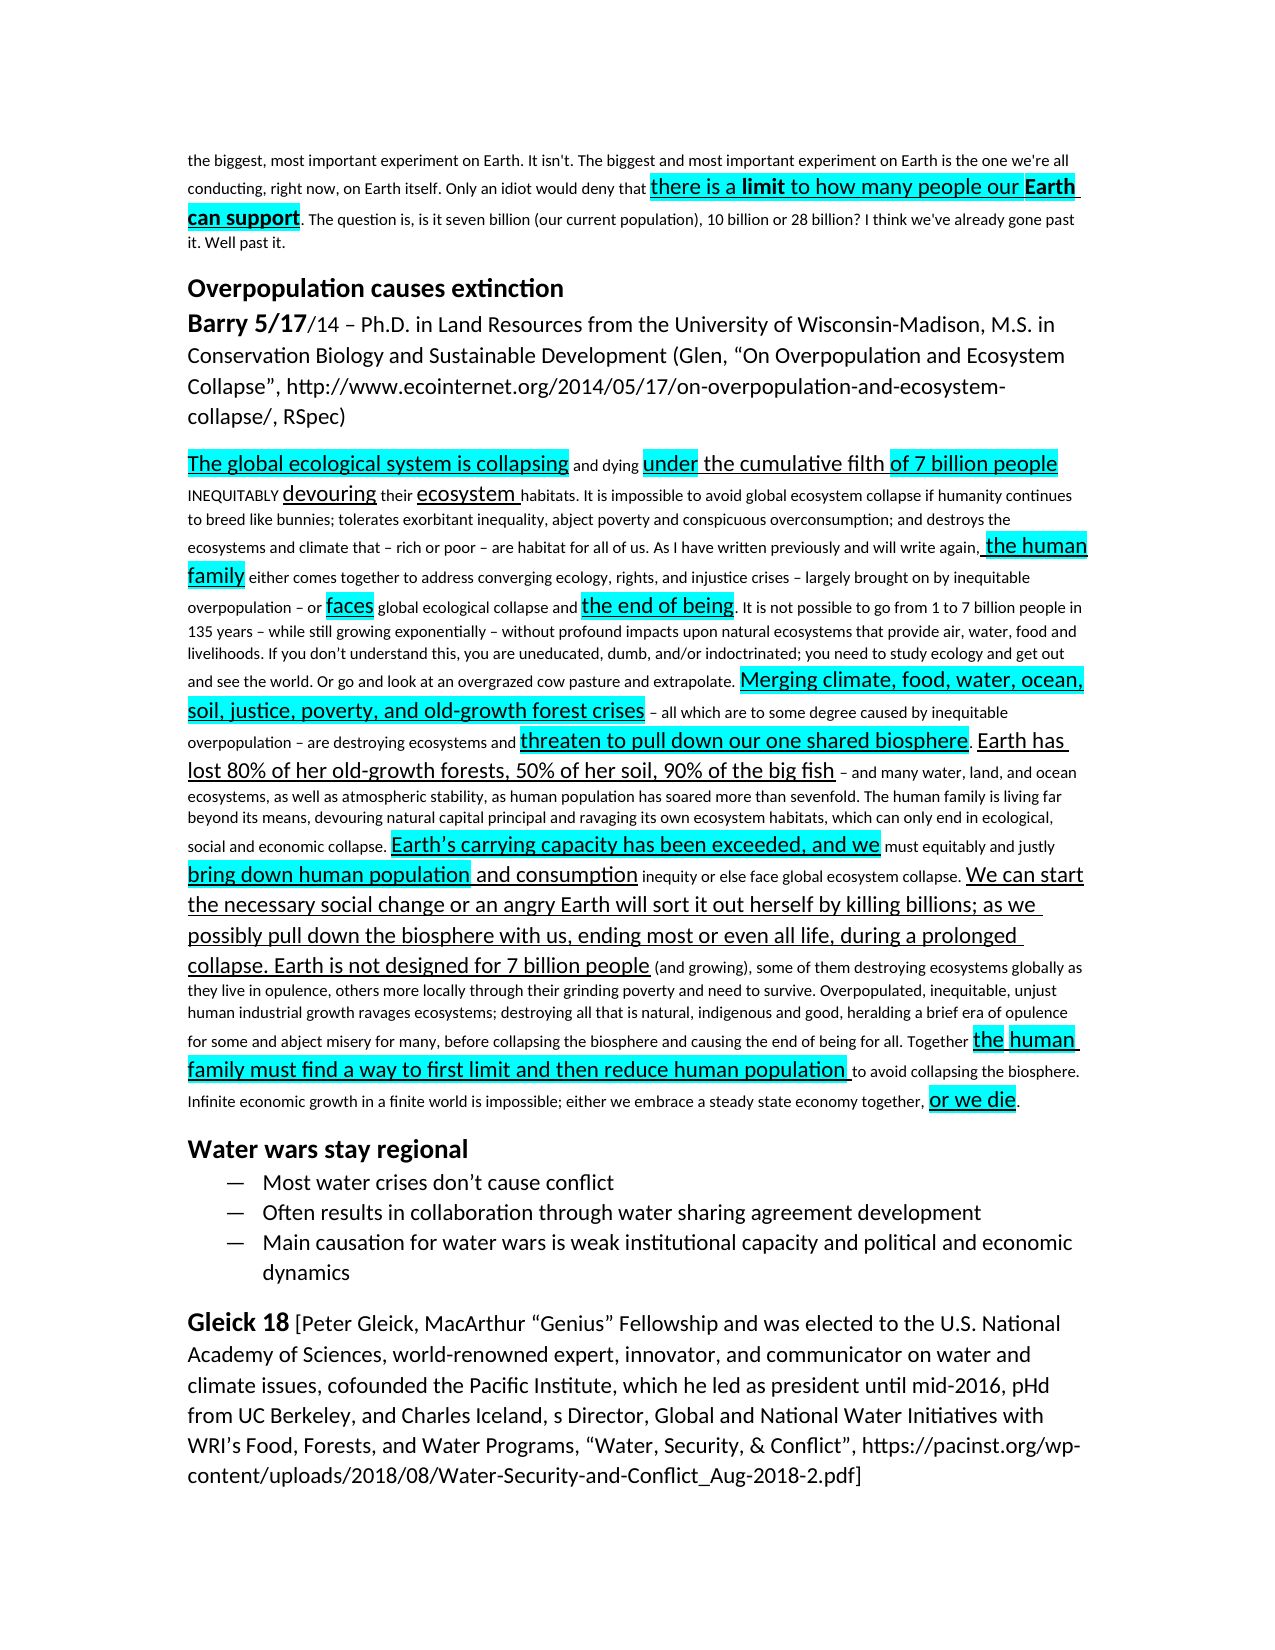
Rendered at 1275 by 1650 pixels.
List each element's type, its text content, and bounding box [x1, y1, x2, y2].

subtitle Water wars stay regional [187, 1132, 1087, 1165]
list Most water crises don’t cause conflict [225, 1168, 1087, 1196]
list Main causation for water wars is weak institutional capacity and political and economic dynamics [225, 1228, 1087, 1287]
text Barry 5/17/14 – Ph.D. in Land Resources from the University of Wisconsin-Madison, M.S. in Conservation Biology and Sustainable Development (Glen, “On Overpopulation and Ecosystem Collapse”, http://www.ecointernet.org/2014/05/17/on-overpopulation-and-ecosystem-collapse/, RSpec) [187, 306, 1087, 430]
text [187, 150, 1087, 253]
subtitle Overpopulation causes extinction [187, 271, 1087, 304]
text The global ecological system is collapsing and dying under the cumulative filth of 7 billion people INEQUITABLY devouring their ecosystem habitats. It is impossible to avoid global ecosystem collapse if humanity continues to breed like bunnies; tolerates exorbitant inequality, abject poverty and conspicuous overconsumption; and destroys the ecosystems and climate that – rich or poor – are habitat for all of us. As I have written previously and will write again, the human family either comes together to address converging ecology, rights, and injustice crises – largely brought on by inequitable overpopulation – or faces global ecological collapse and the end of being. It is not possible to go from 1 to 7 billion people in 135 years – while still growing exponentially – without profound impacts upon natural ecosystems that provide air, water, food and livelihoods. If you don’t understand this, you are uneducated, dumb, and/or indoctrinated; you need to study ecology and get out and see the world. Or go and look at an overgrazed cow pasture and extrapolate. Merging climate, food, water, ocean, soil, justice, poverty, and old-growth forest crises – all which are to some degree caused by inequitable overpopulation – are destroying ecosystems and threaten to pull down our one shared biosphere. Earth has lost 80% of her old-growth forests, 50% of her soil, 90% of the big fish – and many water, land, and ocean ecosystems, as well as atmospheric stability, as human population has soared more than sevenfold. The human family is living far beyond its means, devouring natural capital principal and ravaging its own ecosystem habitats, which can only end in ecological, social and economic collapse. Earth’s carrying capacity has been exceeded, and we must equitably and justly bring down human population and consumption inequity or else face global ecosystem collapse. We can start the necessary social change or an angry Earth will sort it out herself by killing billions; as we possibly pull down the biosphere with us, ending most or even all life, during a prolonged collapse. Earth is not designed for 7 billion people (and growing), some of them destroying ecosystems globally as they live in opulence, others more locally through their grinding poverty and need to survive. Overpopulated, inequitable, unjust human industrial growth ravages ecosystems; destroying all that is natural, indigenous and good, heralding a brief era of opulence for some and abject misery for many, before collapsing the biosphere and causing the end of being for all. Together the human family must find a way to first limit and then reduce human population to avoid collapsing the biosphere. Infinite economic growth in a finite world is impossible; either we embrace a steady state economy together, or we die. [187, 449, 1087, 1113]
text Gleick 18 [Peter Gleick, MacArthur “Genius” Fellowship and was elected to the U.S. National Academy of Sciences, world-renowned expert, innovator, and communicator on water and climate issues, cofounded the Pacific Institute, which he led as president until mid-2016, pHd from UC Berkeley, and Charles Iceland, s Director, Global and National Water Initiatives with WRI’s Food, Forests, and Water Programs, “Water, Security, & Conflict”, https://pacinst.org/wp-content/uploads/2018/08/Water-Security-and-Conflict_Aug-2018-2.pdf] [187, 1305, 1087, 1489]
list Often results in collaboration through water sharing agreement development [225, 1198, 1087, 1226]
